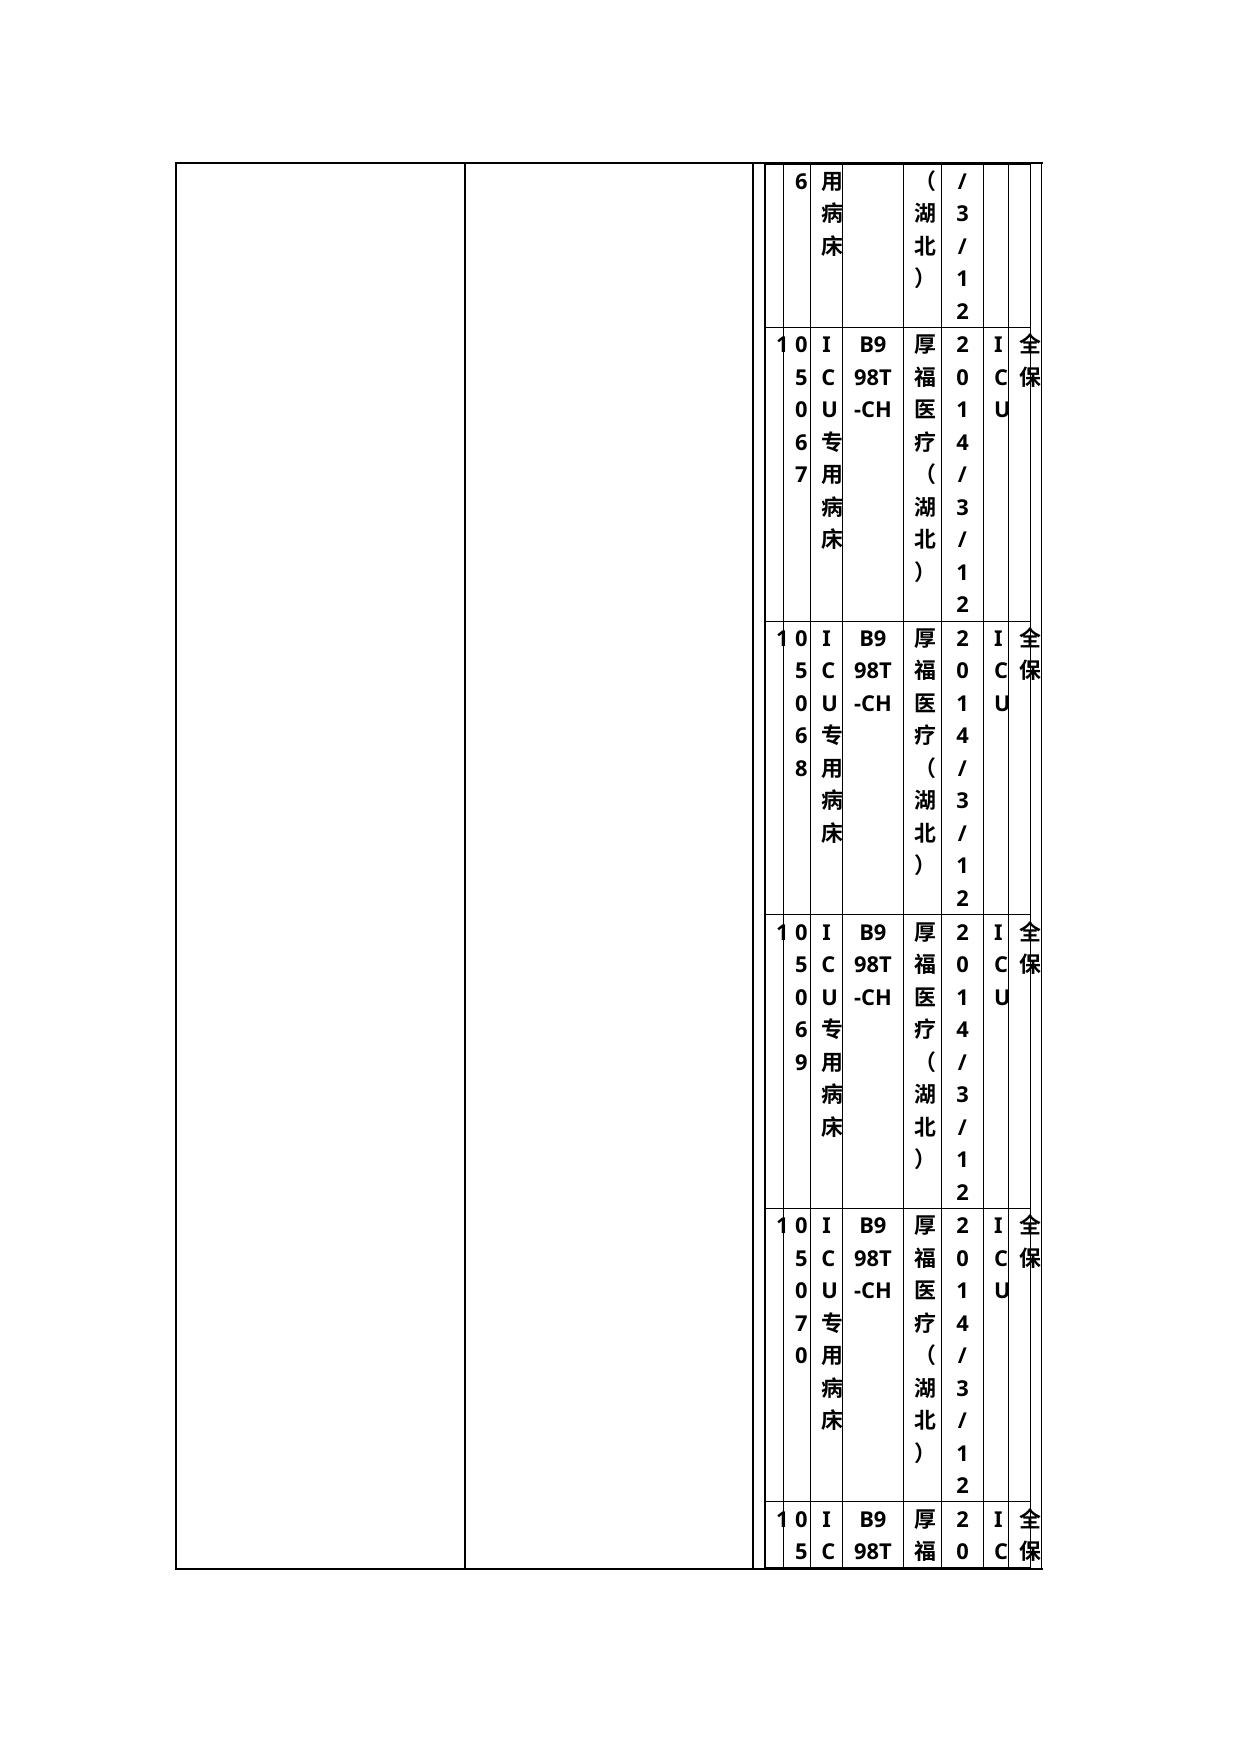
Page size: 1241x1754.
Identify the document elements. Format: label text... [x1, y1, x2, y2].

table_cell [984, 165, 1008, 327]
table_cell 设备详单如下： 附件3：陕西省肿瘤医院医科达3306加速器、飞利浦CT等204台件医疗设备明细1 [843, 328, 903, 621]
table_cell 设备详单如下： 附件3：陕西省肿瘤医院医科达3306加速器、飞利浦CT等204台件医疗设备明细1 [904, 622, 941, 914]
table_cell 设备详单如下： 附件3：陕西省肿瘤医院医科达3306加速器、飞利浦CT等204台件医疗设备明细1 [1009, 1209, 1030, 1501]
table_cell 设备详单如下： 附件3：陕西省肿瘤医院医科达3306加速器、飞利浦CT等204台件医疗设备明细1 [942, 1209, 983, 1501]
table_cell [1009, 1502, 1030, 1567]
table_cell 设备详单如下： 附件3：陕西省肿瘤医院医科达3306加速器、飞利浦CT等204台件医疗设备明细1 [811, 622, 842, 914]
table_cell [904, 1502, 941, 1567]
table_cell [766, 1502, 783, 1567]
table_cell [784, 1502, 810, 1567]
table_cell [1031, 164, 1041, 1568]
table_cell 设备详单如下： 附件3：陕西省肿瘤医院医科达3306加速器、飞利浦CT等204台件医疗设备明细1 [843, 622, 903, 914]
table_cell 设备详单如下： 附件3：陕西省肿瘤医院医科达3306加速器、飞利浦CT等204台件医疗设备明细1 [1009, 328, 1030, 621]
table_cell 设备详单如下： 附件3：陕西省肿瘤医院医科达3306加速器、飞利浦CT等204台件医疗设备明细1 [811, 1209, 842, 1501]
table_cell 设备详单如下： 附件3：陕西省肿瘤医院医科达3306加速器、飞利浦CT等204台件医疗设备明细1 [784, 915, 810, 1208]
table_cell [766, 165, 783, 327]
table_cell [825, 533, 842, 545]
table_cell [754, 164, 764, 1568]
table_cell 设备详单如下： 附件3：陕西省肿瘤医院医科达3306加速器、飞利浦CT等204台件医疗设备明细1 [784, 1209, 810, 1501]
table_cell 设备详单如下： 附件3：陕西省肿瘤医院医科达3306加速器、飞利浦CT等204台件医疗设备明细1 [843, 915, 903, 1208]
table_cell 2 [466, 164, 752, 1568]
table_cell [904, 165, 941, 327]
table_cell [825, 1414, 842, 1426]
table_cell 设备详单如下： 附件3：陕西省肿瘤医院医科达3306加速器、飞利浦CT等204台件医疗设备明细1 [984, 622, 1008, 914]
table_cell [784, 165, 810, 327]
table_cell [177, 164, 464, 1568]
table_cell 设备详单如下： 附件3：陕西省肿瘤医院医科达3306加速器、飞利浦CT等204台件医疗设备明细1 [784, 622, 810, 914]
table_cell 设备详单如下： 附件3：陕西省肿瘤医院医科达3306加速器、飞利浦CT等204台件医疗设备明细1 [904, 328, 941, 621]
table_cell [942, 1502, 983, 1567]
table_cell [1009, 165, 1030, 327]
table_cell 设备详单如下： 附件3：陕西省肿瘤医院医科达3306加速器、飞利浦CT等204台件医疗设备明细1 [942, 328, 983, 621]
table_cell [984, 1502, 1008, 1567]
table_cell 设备详单如下： 附件3：陕西省肿瘤医院医科达3306加速器、飞利浦CT等204台件医疗设备明细1 [942, 622, 983, 914]
table_cell 设备详单如下： 附件3：陕西省肿瘤医院医科达3306加速器、飞利浦CT等204台件医疗设备明细1 [1009, 622, 1030, 914]
table_cell 设备详单如下： 附件3：陕西省肿瘤医院医科达3306加速器、飞利浦CT等204台件医疗设备明细1 [942, 915, 983, 1208]
table_cell 设备详单如下： 附件3：陕西省肿瘤医院医科达3306加速器、飞利浦CT等204台件医疗设备明细1 [811, 915, 842, 1208]
table_cell 设备详单如下： 附件3：陕西省肿瘤医院医科达3306加速器、飞利浦CT等204台件医疗设备明细1 [904, 1209, 941, 1501]
table_cell 设备详单如下： 附件3：陕西省肿瘤医院医科达3306加速器、飞利浦CT等204台件医疗设备明细1 [784, 328, 810, 621]
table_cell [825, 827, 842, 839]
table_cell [843, 1502, 903, 1567]
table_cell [811, 165, 842, 327]
table_cell 设备详单如下： 附件3：陕西省肿瘤医院医科达3306加速器、飞利浦CT等204台件医疗设备明细1 [984, 328, 1008, 621]
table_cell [811, 1502, 842, 1567]
table_cell 设备详单如下： 附件3：陕西省肿瘤医院医科达3306加速器、飞利浦CT等204台件医疗设备明细1 [811, 328, 842, 621]
table_cell 设备详单如下： 附件3：陕西省肿瘤医院医科达3306加速器、飞利浦CT等204台件医疗设备明细1 [843, 1209, 903, 1501]
table_cell 设备详单如下： 附件3：陕西省肿瘤医院医科达3306加速器、飞利浦CT等204台件医疗设备明细1 [984, 1209, 1008, 1501]
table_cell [942, 165, 983, 327]
table_cell 设备详单如下： 附件3：陕西省肿瘤医院医科达3306加速器、飞利浦CT等204台件医疗设备明细1 [984, 915, 1008, 1208]
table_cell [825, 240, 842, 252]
table_cell 设备详单如下： 附件3：陕西省肿瘤医院医科达3306加速器、飞利浦CT等204台件医疗设备明细1 [904, 915, 941, 1208]
table_cell 设备详单如下： 附件3：陕西省肿瘤医院医科达3306加速器、飞利浦CT等204台件医疗设备明细1 [1009, 915, 1030, 1208]
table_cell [843, 165, 903, 327]
